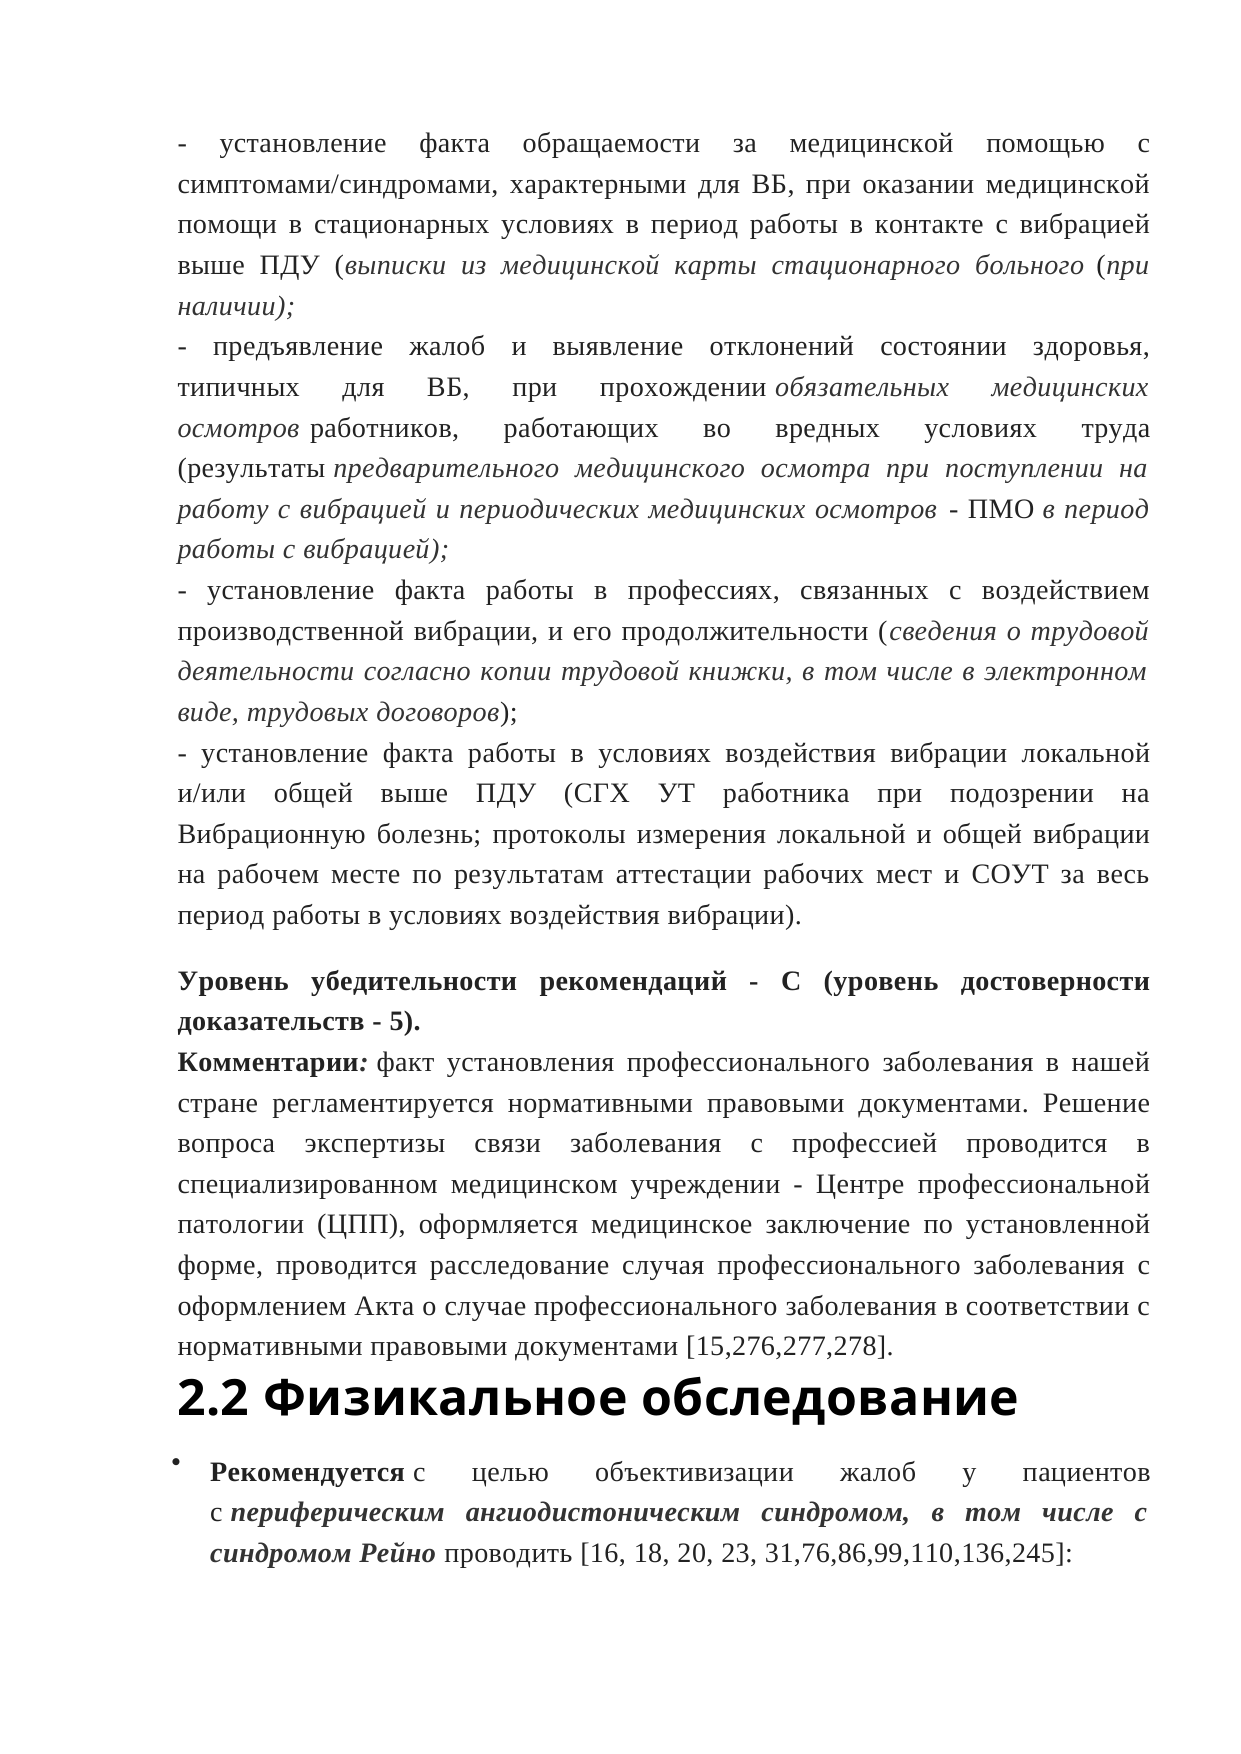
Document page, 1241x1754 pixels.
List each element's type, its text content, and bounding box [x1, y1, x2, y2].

list Рекомендуется с целью объективизации жалоб у пациентов с периферическим ангиодистоническим синдромом, в том числе с синдромом Рейно проводить [16, 18, 20, 23, 31,76,86,99,110,136,245]: [172, 1447, 1152, 1568]
text Уровень убедительности рекомендаций - С (уровень достоверности доказательств - 5). [177, 956, 1152, 1037]
text - установление факта работы в условиях воздействия вибрации локальной и/или общей выше ПДУ (СГХ УТ работника при подозрении на Вибрационную болезнь; протоколы измерения локальной и общей вибрации на рабочем месте по результатам аттестации рабочих мест и СОУТ за весь период работы в условиях воздействия вибрации). [177, 727, 1152, 931]
text - установление факта обращаемости за медицинской помощью с симптомами/синдромами, характерными для ВБ, при оказании медицинской помощи в стационарных условиях в период работы в контакте с вибрацией выше ПДУ (выписки из медицинской карты стационарного больного (при наличии); [177, 118, 1152, 321]
text - предъявление жалоб и выявление отклонений состоянии здоровья, типичных для ВБ, при прохождении обязательных медицинских осмотров работников, работающих во вредных условиях труда (результаты предварительного медицинского осмотра при поступлении на работу с вибрацией и периодических медицинских осмотров - ПМО в период работы с вибрацией); [177, 321, 1152, 565]
text 2.2 Физикальное обследование [177, 1362, 1152, 1430]
text - установление факта работы в профессиях, связанных с воздействием производственной вибрации, и его продолжительности (сведения о трудовой деятельности согласно копии трудовой книжки, в том числе в электронном виде, трудовых договоров); [177, 565, 1152, 727]
text Комментарии: факт установления профессионального заболевания в нашей стране регламентируется нормативными правовыми документами. Решение вопроса экспертизы связи заболевания с профессией проводится в специализированном медицинском учреждении - Центре профессиональной патологии (ЦПП), оформляется медицинское заключение по установленной форме, проводится расследование случая профессионального заболевания с оформлением Акта о случае профессионального заболевания в соответствии с нормативными правовыми документами [15,276,277,278]. [177, 1037, 1152, 1362]
